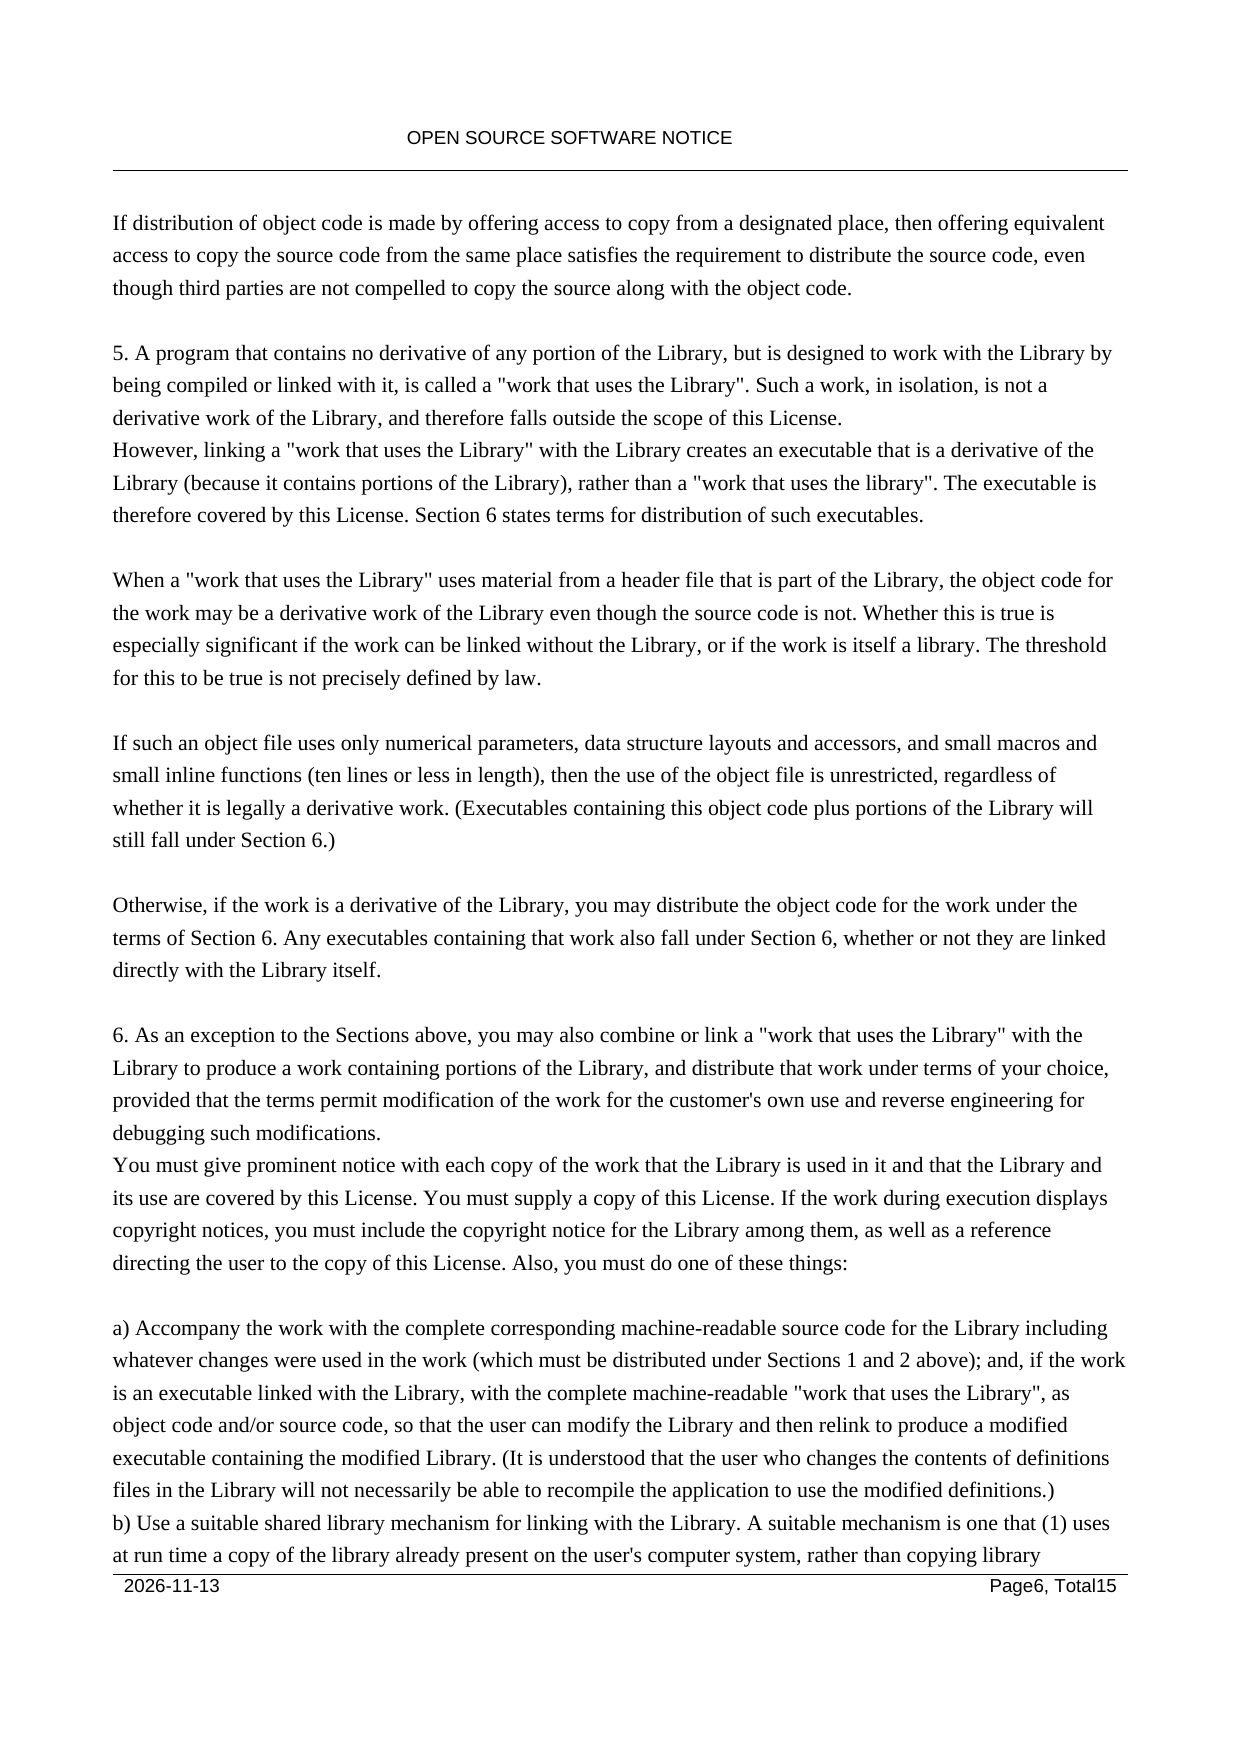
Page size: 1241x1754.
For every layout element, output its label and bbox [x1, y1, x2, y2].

text [112, 206, 1128, 1571]
